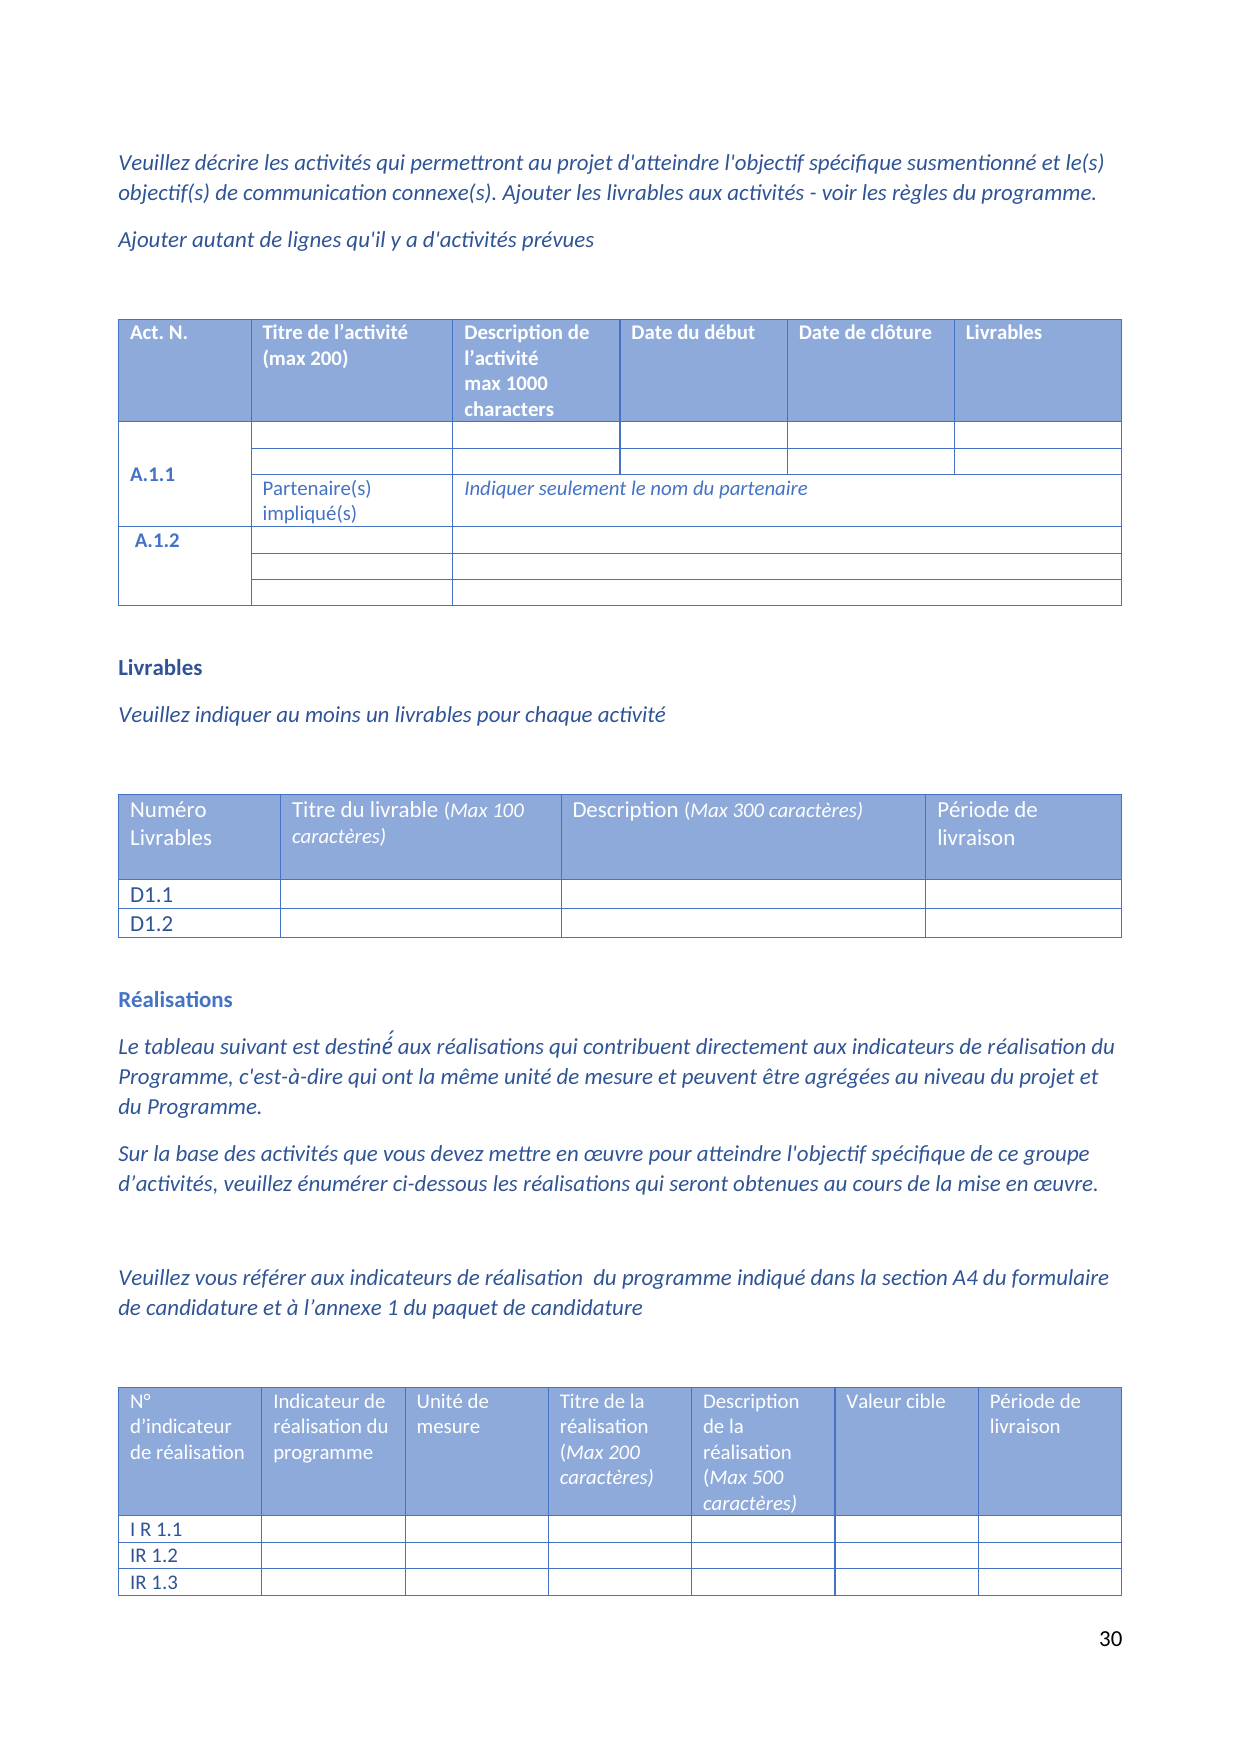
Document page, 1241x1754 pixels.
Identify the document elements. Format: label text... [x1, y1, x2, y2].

table_cell [262, 1543, 405, 1568]
table_cell A.1.2 [119, 527, 251, 605]
table_header Act. N. [119, 320, 251, 421]
table_cell [979, 1543, 1121, 1568]
table_cell [979, 1569, 1121, 1594]
table_cell [281, 909, 561, 937]
table_cell [453, 580, 1121, 605]
table_header Description de la réalisation (Max 500 caractères) [692, 1388, 834, 1515]
table_header Description (Max 300 caractères) [562, 795, 925, 879]
table_cell Indiquer seulement le nom du partenaire [453, 475, 1121, 526]
table_header Valeur cible [836, 1388, 978, 1515]
table_header Description de l’activité max 1000 characters [453, 320, 619, 421]
table_cell D1.1 D1 [119, 880, 280, 908]
text Réalisations [118, 985, 1122, 1013]
table_cell [562, 909, 925, 937]
table_cell [453, 554, 1121, 579]
table_cell [406, 1516, 548, 1542]
table_cell [926, 909, 1121, 937]
table_cell [836, 1569, 978, 1594]
table_header Titre de l’activité (max 200) [252, 320, 452, 421]
table_cell [252, 580, 452, 605]
table_cell [692, 1543, 834, 1568]
table_cell D1.2 [119, 909, 280, 937]
table_header Date du début [621, 320, 787, 421]
table_cell [788, 422, 954, 448]
text Veuillez indiquer au moins un livrables pour chaque activité [118, 700, 1122, 728]
table_cell A.1.1 [119, 422, 251, 526]
table_header Période de livraison [926, 795, 1121, 879]
table_cell [549, 1516, 691, 1542]
table_header Livrables [955, 320, 1121, 421]
text Veuillez décrire les activités qui permettront au projet d'atteindre l'objectif spécifique susmentionné et le(s) objectif(s) de communication connexe(s). Ajouter les livrables aux activités - voir les règles du programme. [118, 148, 1122, 206]
table_cell [262, 1516, 405, 1542]
text Veuillez vous référer aux indicateurs de réalisation du programme indiqué dans la section A4 du formulaire de candidature et à l’annexe 1 du paquet de candidature [118, 1263, 1122, 1321]
table_cell [252, 554, 452, 579]
text Livrables [118, 653, 1122, 681]
table_cell [955, 449, 1121, 474]
table_cell [549, 1569, 691, 1594]
table_header Unité de mesure [406, 1388, 548, 1515]
text Sur la base des activités que vous devez mettre en œuvre pour atteindre l'objectif spécifique de ce groupe d’activités, veuillez énumérer ci-dessous les réalisations qui seront obtenues au cours de la mise en œuvre. [118, 1139, 1122, 1197]
table_cell [621, 422, 787, 448]
table_cell [252, 449, 452, 474]
table_cell [836, 1543, 978, 1568]
table_header N° d’indicateur de réalisation [119, 1388, 261, 1515]
table_cell [262, 1569, 405, 1594]
table_cell [252, 422, 452, 448]
table_cell [549, 1543, 691, 1568]
table_cell [979, 1516, 1121, 1542]
table_cell [955, 422, 1121, 448]
table_header Période de livraison [979, 1388, 1121, 1515]
table_header Titre du livrable (Max 100 caractères) [281, 795, 561, 879]
table_cell [692, 1569, 834, 1594]
table_cell [453, 449, 619, 474]
table_cell [453, 527, 1121, 552]
table_cell [836, 1516, 978, 1542]
table_header Indicateur de réalisation du programme [262, 1388, 405, 1515]
text Le tableau suivant est destiné́ aux réalisations qui contribuent directement aux indicateurs de réalisation du Programme, c'est-à-dire qui ont la même unité de mesure et peuvent être agrégées au niveau du projet et du Programme. [118, 1032, 1122, 1120]
table_cell I R 1.1 [119, 1516, 261, 1542]
table_cell [281, 880, 561, 908]
table_cell [252, 527, 452, 552]
text Ajouter autant de lignes qu'il y a d'activités prévues [118, 225, 1122, 253]
table_cell [406, 1569, 548, 1594]
table_cell [788, 449, 954, 474]
table_cell [453, 422, 619, 448]
table_header Date de clôture [788, 320, 954, 421]
table_cell IR 1.2 [119, 1543, 261, 1568]
table_cell [621, 449, 787, 474]
table_header Titre de la réalisation (Max 200 caractères) [549, 1388, 691, 1515]
table_cell [926, 880, 1121, 908]
table_cell [406, 1543, 548, 1568]
table_cell [562, 880, 925, 908]
table_cell [692, 1516, 834, 1542]
table_cell IR 1.3 [119, 1569, 261, 1594]
table_cell Partenaire(s) impliqué(s) [252, 475, 452, 526]
table_header Numéro Livrables [119, 795, 280, 879]
